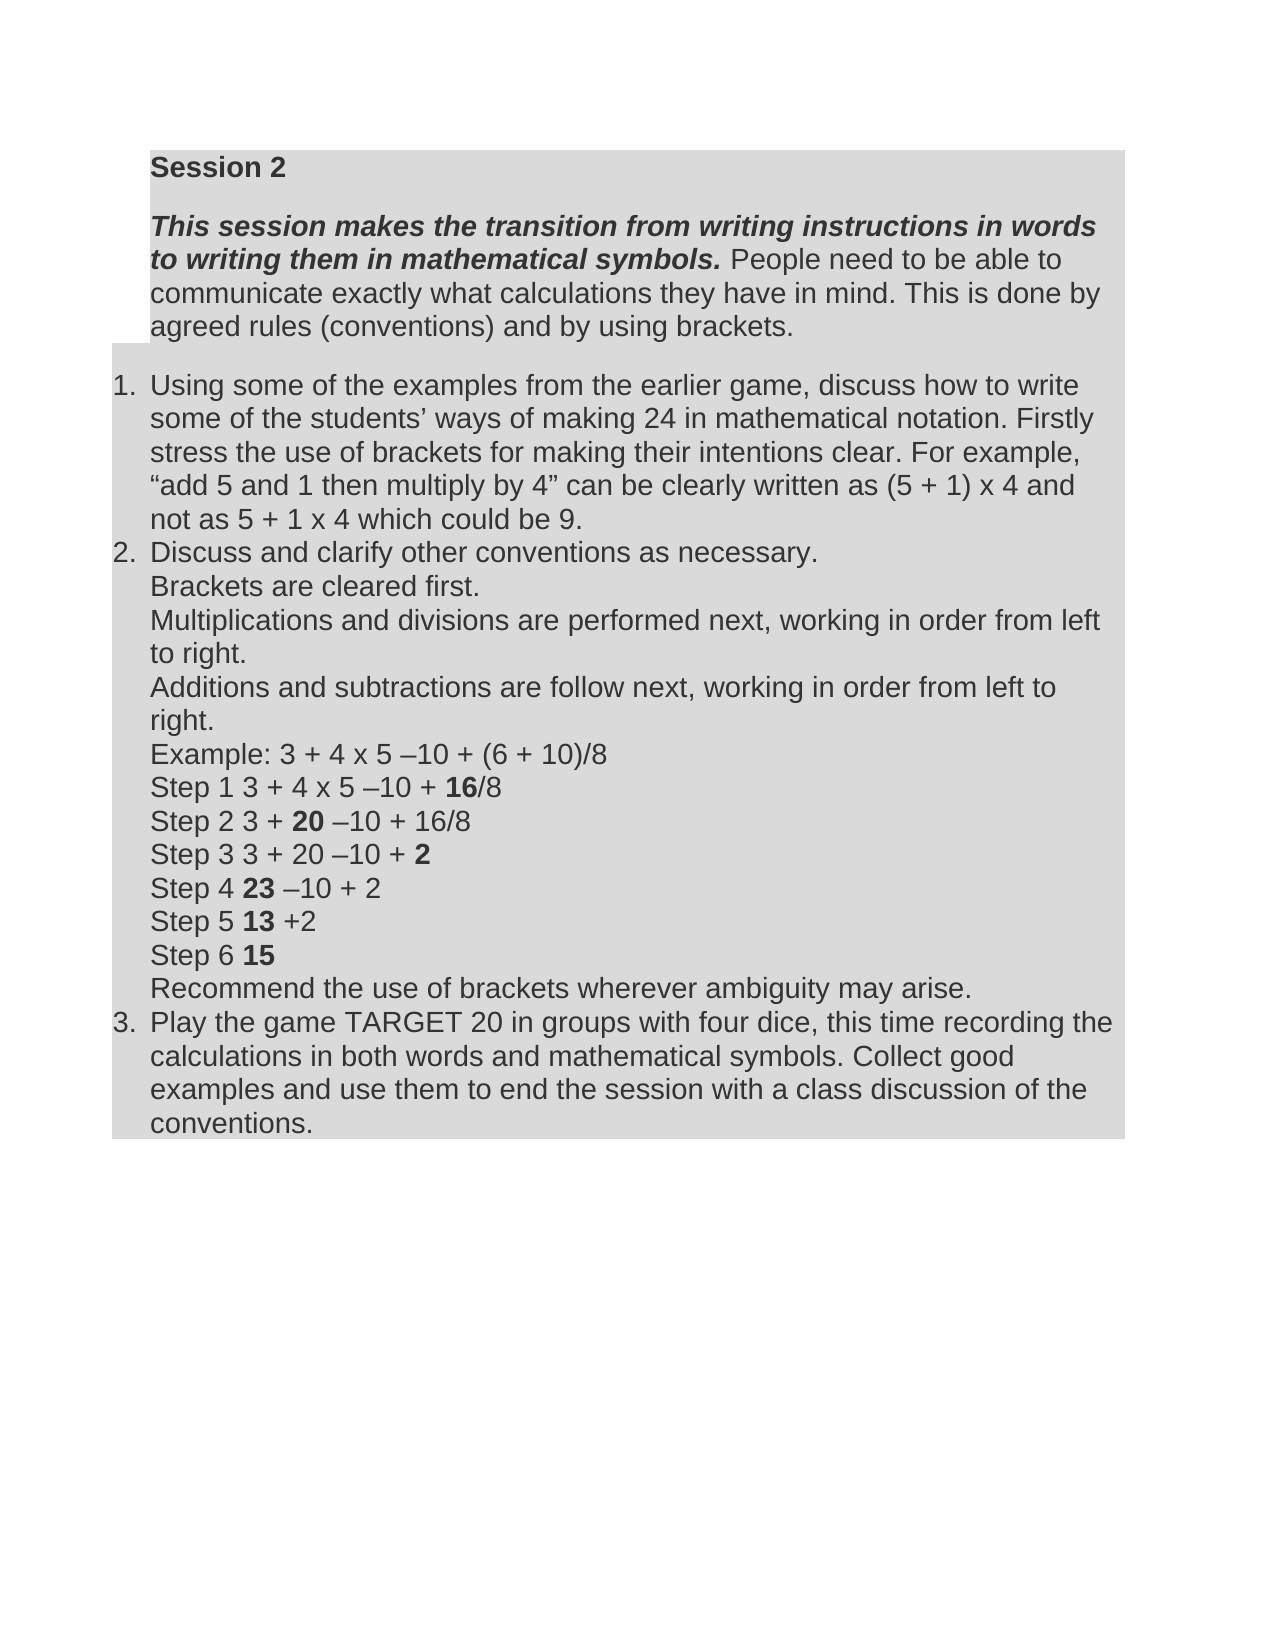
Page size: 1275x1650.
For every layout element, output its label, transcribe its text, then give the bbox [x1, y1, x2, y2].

text Session 2 [150, 150, 1125, 183]
list Play the game TARGET 20 in groups with four dice, this time recording the calculations in both words and mathematical symbols. Collect good examples and use them to end the session with a class discussion of the conventions. [112, 1005, 1125, 1139]
list Using some of the examples from the earlier game, discuss how to write some of the students’ ways of making 24 in mathematical notation. Firstly stress the use of brackets for making their intentions clear. For example, “add 5 and 1 then multiply by 4” can be clearly written as (5 + 1) x 4 and not as 5 + 1 x 4 which could be 9. [112, 368, 1125, 535]
list Discuss and clarify other conventions as necessary. Brackets are cleared first. Multiplications and divisions are performed next, working in order from left to right. Additions and subtractions are follow next, working in order from left to right. Example: 3 + 4 x 5 –10 + (6 + 10)/8 Step 1 3 + 4 x 5 –10 + 16/8 Step 2 3 + 20 –10 + 16/8 Step 3 3 + 20 –10 + 2 Step 4 23 –10 + 2 Step 5 13 +2 Step 6 15 Recommend the use of brackets wherever ambiguity may arise. [112, 535, 1125, 1005]
text This session makes the transition from writing instructions in words to writing them in mathematical symbols. People need to be able to communicate exactly what calculations they have in mind. This is done by agreed rules (conventions) and by using brackets. [150, 208, 1125, 343]
